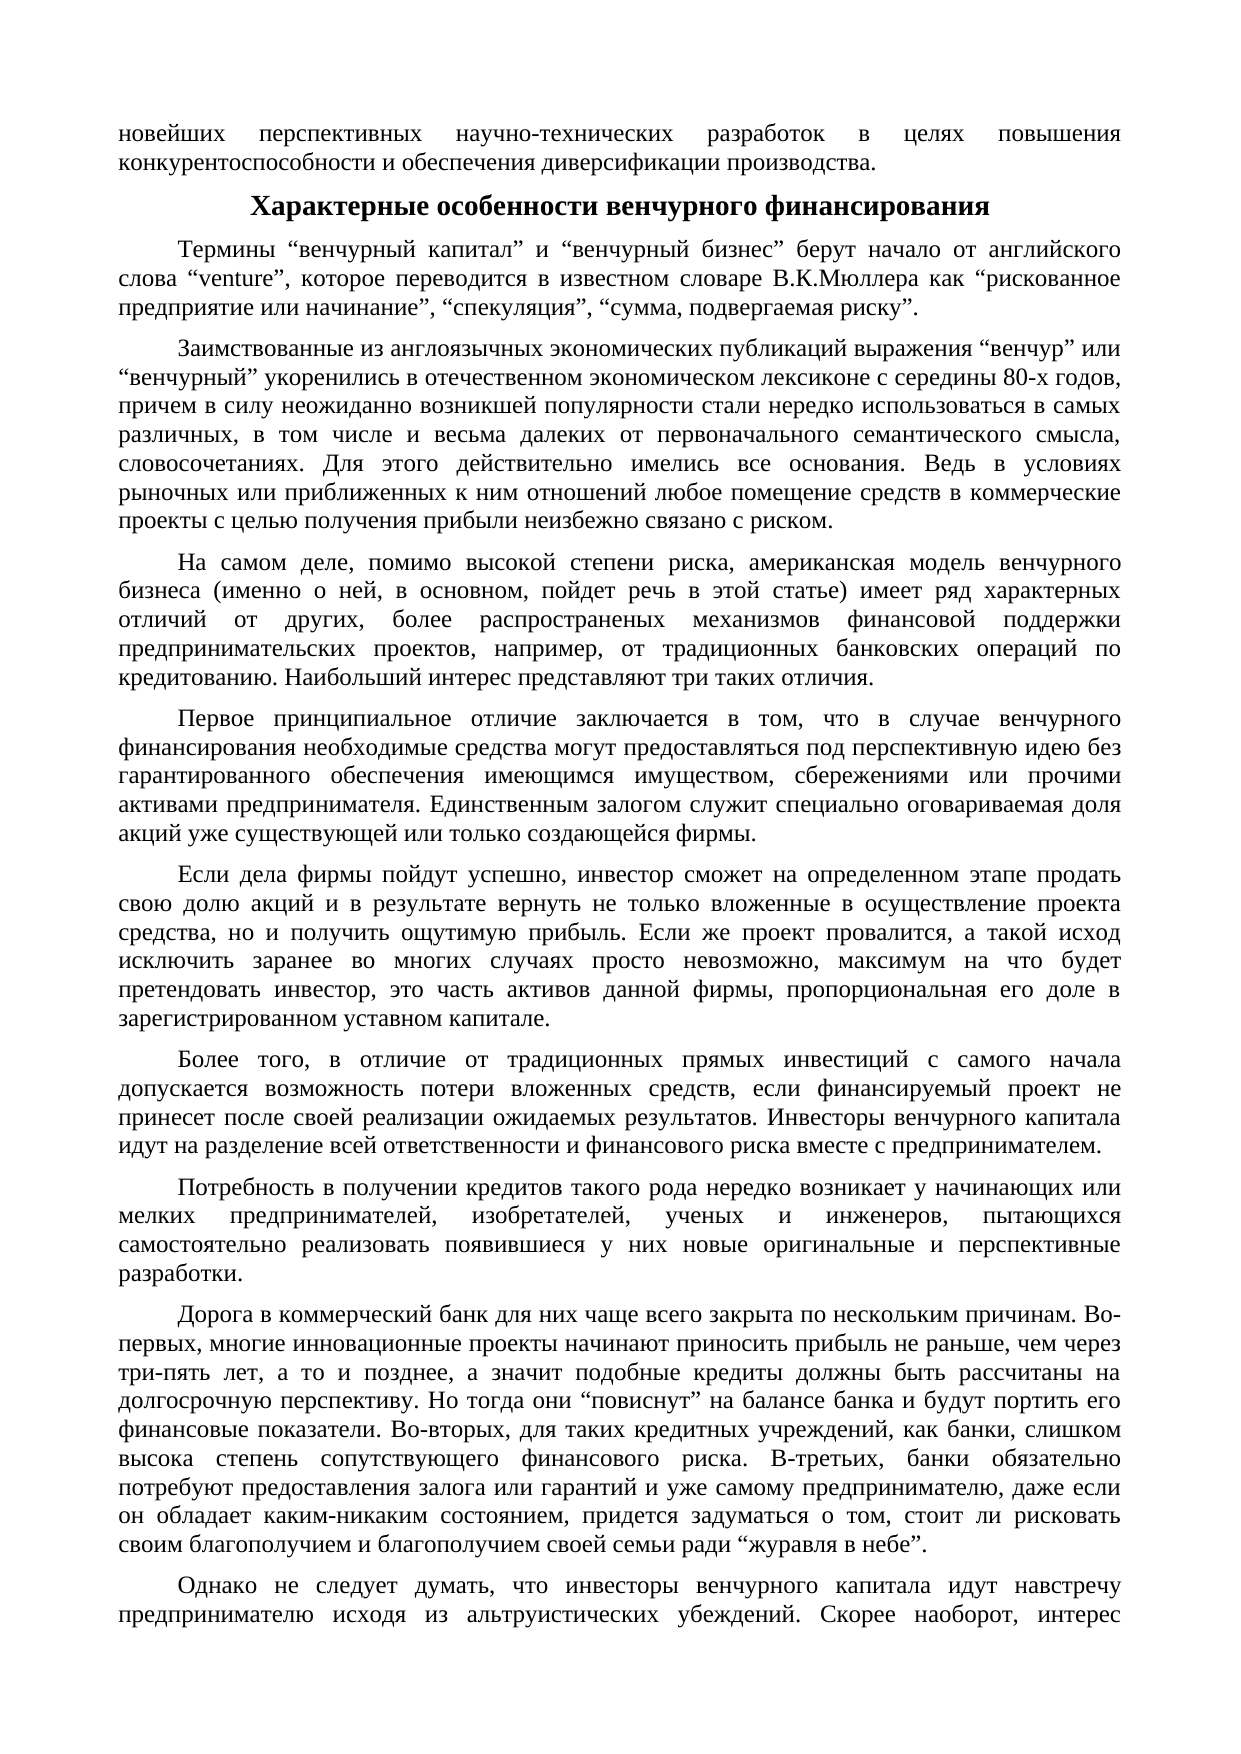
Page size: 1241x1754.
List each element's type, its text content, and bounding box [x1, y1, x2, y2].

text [118, 1570, 1122, 1628]
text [118, 118, 1122, 176]
text Заимствованные из англоязычных экономических публикаций выражения “венчур” или “венчурный” укоренились в отечественном экономическом лексиконе с середины 80-х годов, причем в силу неожиданно возникшей популярности стали нередко использоваться в самых различных, в том числе и весьма далеких от первоначального семантического смысла, словосочетаниях. Для этого действительно имелись все основания. Ведь в условиях рыночных или приближенных к ним отношений любое помещение средств в коммерческие проекты с целью получения прибыли неизбежно связано с риском. [118, 333, 1122, 534]
text Характерные особенности венчурного финансирования [118, 188, 1122, 222]
text Первое принципиальное отличие заключается в том, что в случае венчурного финансирования необходимые средства могут предоставляться под перспективную идею без гарантированного обеспечения имеющимся имуществом, сбережениями или прочими активами предпринимателя. Единственным залогом служит специально оговариваемая доля акций уже существующей или только создающейся фирмы. [118, 703, 1122, 847]
text Дорога в коммерческий банк для них чаще всего закрыта по нескольким причинам. Во-первых, многие инновационные проекты начинают приносить прибыль не раньше, чем через три-пять лет, а то и позднее, а значит подобные кредиты должны быть рассчитаны на долгосрочную перспективу. Но тогда они “повиснут” на балансе банка и будут портить его финансовые показатели. Во-вторых, для таких кредитных учреждений, как банки, слишком высока степень сопутствующего финансового риска. В-третьих, банки обязательно потребуют предоставления залога или гарантий и уже самому предпринимателю, даже если он обладает каким-никаким состоянием, придется задуматься о том, стоит ли рисковать своим благополучием и благополучием своей семьи ради “журавля в небе”. [118, 1299, 1122, 1558]
text Если дела фирмы пойдут успешно, инвестор сможет на определенном этапе продать свою долю акций и в результате вернуть не только вложенные в осуществление проекта средства, но и получить ощутимую прибыль. Если же проект провалится, а такой исход исключить заранее во многих случаях просто невозможно, максимум на что будет претендовать инвестор, это часть активов данной фирмы, пропорциональная его доле в зарегистрированном уставном капитале. [118, 859, 1122, 1032]
text Более того, в отличие от традиционных прямых инвестиций с самого начала допускается возможность потери вложенных средств, если финансируемый проект не принесет после своей реализации ожидаемых результатов. Инвесторы венчурного капитала идут на разделение всей ответственности и финансового риска вместе с предпринимателем. [118, 1044, 1122, 1159]
text Потребность в получении кредитов такого рода нередко возникает у начинающих или мелких предпринимателей, изобретателей, ученых и инженеров, пытающихся самостоятельно реализовать появившиеся у них новые оригинальные и перспективные разработки. [118, 1172, 1122, 1287]
text Термины “венчурный капитал” и “венчурный бизнес” берут начало от английского слова “venture”, которое переводится в известном словаре В.К.Мюллера как “рискованное предприятие или начинание”, “спекуляция”, “сумма, подвергаемая риску”. [118, 234, 1122, 320]
text На самом деле, помимо высокой степени риска, американская модель венчурного бизнеса (именно о ней, в основном, пойдет речь в этой статье) имеет ряд характерных отличий от других, более распространеных механизмов финансовой поддержки предпринимательских проектов, например, от традиционных банковских операций по кредитованию. Наибольший интерес представляют три таких отличия. [118, 547, 1122, 690]
